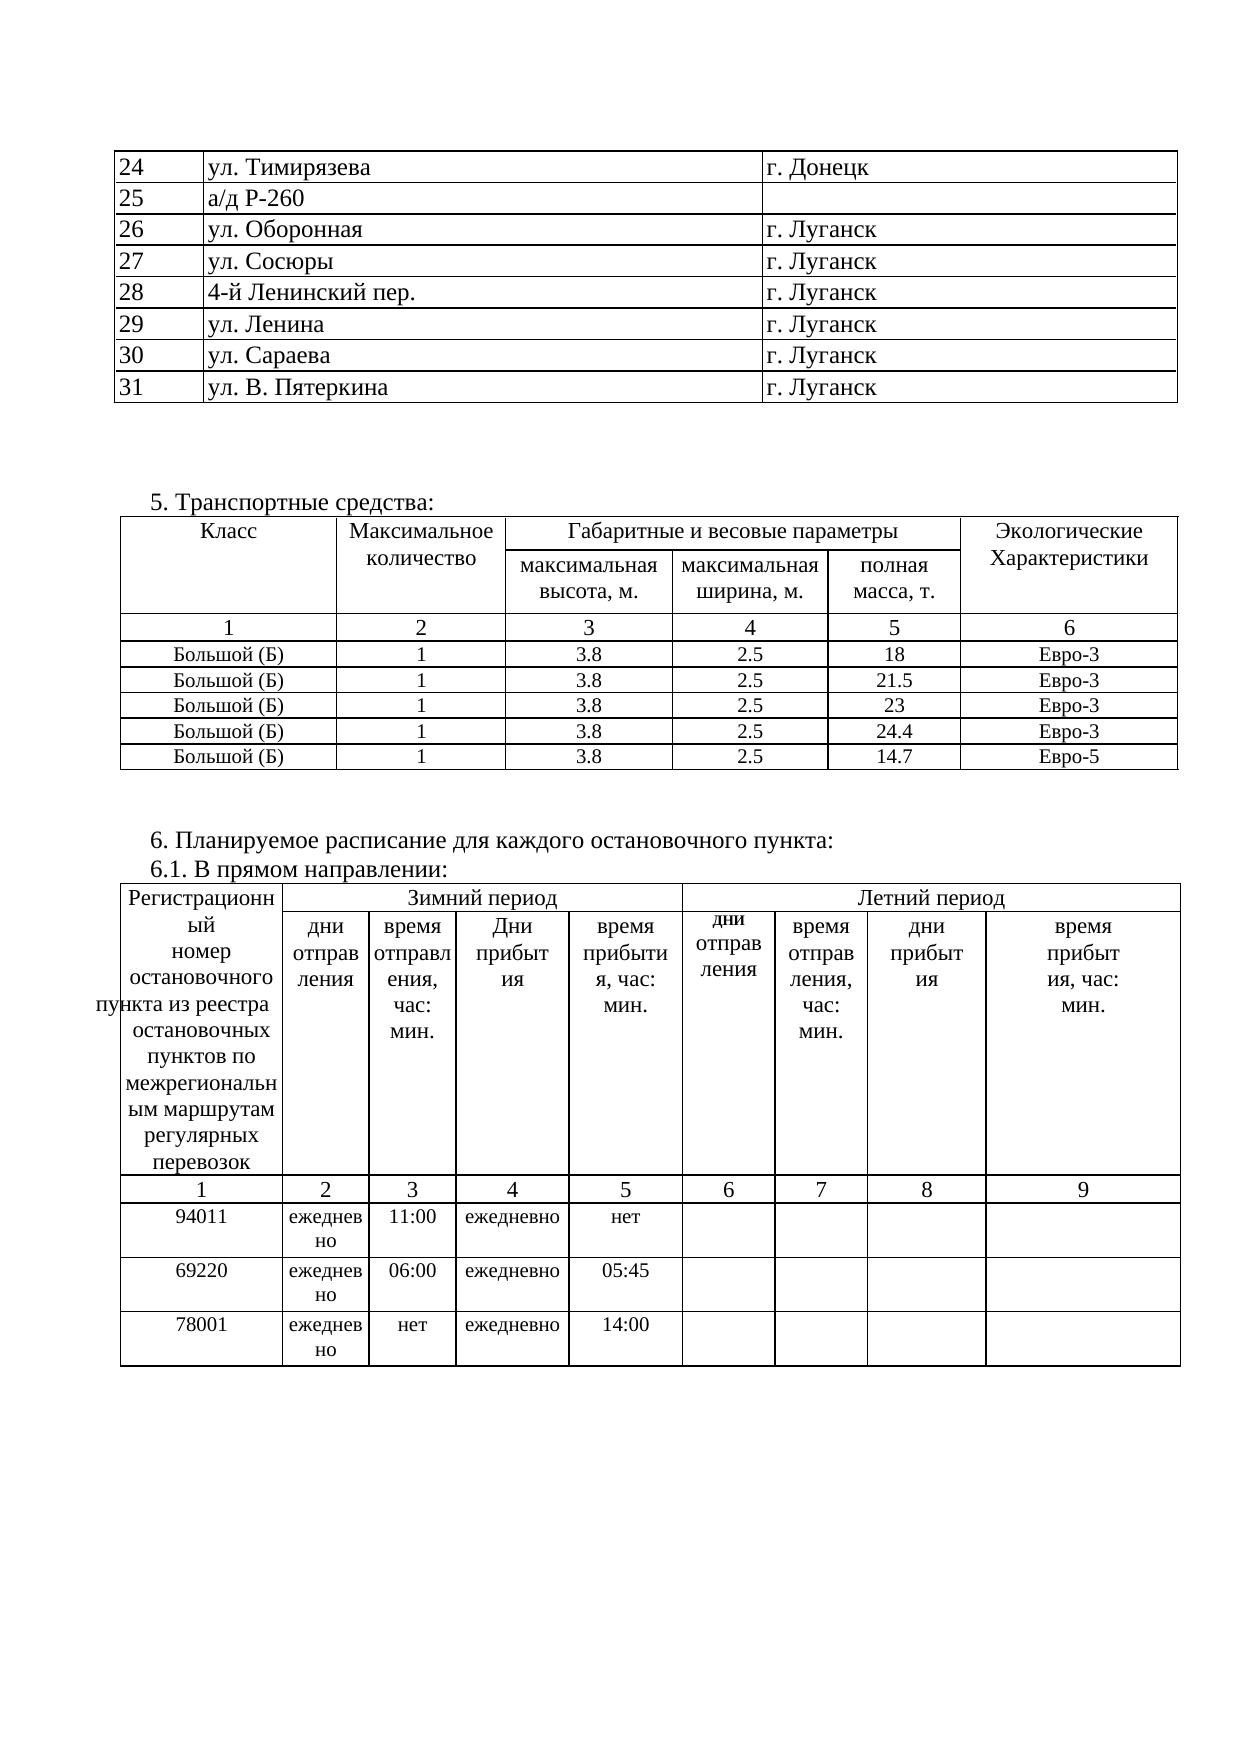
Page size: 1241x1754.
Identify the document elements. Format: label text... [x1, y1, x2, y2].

table_cell [683, 1312, 774, 1365]
table_cell время прибыт ия, час: мин. [987, 912, 1180, 1174]
table_cell ул. Оборонная [204, 215, 762, 244]
table_cell г. Луганск [763, 213, 1177, 244]
table_cell Большой (Б) [121, 642, 336, 666]
table_cell 23 [829, 693, 960, 717]
table_cell 2 [337, 614, 505, 640]
table_cell ул. В. Пятеркина [204, 372, 762, 402]
table_cell максимальная ширина, м. [673, 551, 827, 612]
table_cell 2.5 [673, 668, 827, 692]
table_cell 25 [115, 183, 203, 213]
table_cell а/д Р-260 [204, 183, 762, 213]
table_cell 29 [115, 308, 203, 339]
table_cell ежедневно [457, 1258, 568, 1311]
table_cell Евро-3 [961, 693, 1177, 717]
table_cell нет [570, 1204, 682, 1256]
table_cell 2.5 [673, 693, 827, 717]
table_cell 14.7 [829, 745, 960, 768]
table_cell ежедневно [457, 1204, 568, 1256]
table_cell 1 [121, 614, 336, 640]
table_cell 8 [868, 1176, 985, 1202]
table_cell 69220 [121, 1258, 282, 1311]
table_cell 1 [337, 693, 505, 717]
table_cell 78001 [121, 1312, 282, 1365]
table_cell 7 [776, 1176, 867, 1202]
table_cell 1 [337, 642, 505, 666]
table_cell 3.8 [506, 719, 672, 743]
table_cell ул. Сараева [204, 340, 762, 370]
table_cell 14:00 [570, 1312, 682, 1365]
table_header Класс [121, 517, 336, 612]
table_cell время отправ ления, час: мин. [776, 912, 867, 1174]
table_cell г. Луганск [763, 370, 1177, 402]
table_cell г. Луганск [763, 244, 1177, 276]
table_cell 24 [115, 152, 203, 181]
table_cell ежедневно [283, 1204, 368, 1256]
table_cell [683, 1258, 774, 1311]
table_cell Евро-5 [961, 745, 1177, 768]
table_cell 6 [961, 614, 1177, 640]
table_cell 4 [457, 1176, 568, 1202]
table_cell [683, 1204, 774, 1256]
table_cell [776, 1258, 867, 1311]
table_header Максимальное количество [337, 517, 505, 612]
table_header Летний период [683, 884, 1180, 911]
table_cell Евро-3 [961, 642, 1177, 666]
table_cell 6 [683, 1176, 774, 1202]
table_cell 2.5 [673, 745, 827, 768]
table_cell 27 [115, 245, 203, 276]
table_cell 3 [370, 1176, 455, 1202]
table_cell ДНИ отправ ления [683, 912, 774, 1174]
table_cell 2 [283, 1176, 368, 1202]
table_cell Большой (Б) [121, 693, 336, 717]
table_cell [868, 1312, 985, 1365]
table_cell Евро-3 [961, 668, 1177, 692]
text 6.1. В прямом направлении: [150, 854, 1090, 883]
table_cell 9 [987, 1176, 1180, 1202]
table_cell ул. Тимирязева [204, 152, 762, 181]
table_cell 06:00 [370, 1258, 455, 1311]
table_cell 1 [121, 1176, 282, 1202]
table_cell 18 [829, 642, 960, 666]
table_header Регистрационный номер остановочного пункта из реестра остановочных пунктов по межрегиональным маршрутам регулярных перевозок [121, 884, 282, 1174]
table_cell ежедневно [283, 1258, 368, 1311]
table_cell [987, 1258, 1180, 1311]
table_cell 4 [673, 614, 827, 640]
table_cell Дни прибыт ия [457, 912, 568, 1174]
table_cell дни отправ ления [283, 912, 368, 1174]
table_cell 11:00 [370, 1204, 455, 1256]
table_cell 1 [337, 745, 505, 768]
table_cell ежедневно [457, 1312, 568, 1365]
table_cell 3.8 [506, 642, 672, 666]
text 5. Транспортные средства: [150, 487, 1090, 516]
table_cell [987, 1204, 1180, 1256]
table_cell 4-й Ленинский пер. [204, 277, 762, 307]
table_cell 05:45 [570, 1258, 682, 1311]
table_cell 26 [115, 214, 203, 244]
table_cell нет [370, 1312, 455, 1365]
table_cell ул. Ленина [204, 309, 762, 339]
table_cell [987, 1312, 1180, 1365]
table_cell 28 [115, 277, 203, 307]
table_cell [776, 1312, 867, 1365]
table_cell 30 [115, 340, 203, 370]
table_cell [868, 1204, 985, 1256]
table_cell 3.8 [506, 668, 672, 692]
table_cell 94011 [121, 1204, 282, 1256]
table_cell 2.5 [673, 642, 827, 666]
table_cell [763, 181, 1177, 213]
table_cell 5 [570, 1176, 682, 1202]
table_cell [776, 1204, 867, 1256]
table_cell Большой (Б) [121, 668, 336, 692]
table_cell время прибыти я, час: мин. [570, 912, 682, 1174]
table_cell ул. Сосюры [204, 246, 762, 276]
table_cell Евро-3 [961, 719, 1177, 743]
table_cell 21.5 [829, 668, 960, 692]
text 6. Планируемое расписание для каждого остановочного пункта: [150, 825, 1090, 854]
table_header Габаритные и весовые параметры [506, 517, 960, 549]
table_cell 3.8 [506, 745, 672, 768]
table_cell ежедневно [283, 1312, 368, 1365]
table_cell [868, 1258, 985, 1311]
table_header Экологические Характеристики [961, 517, 1177, 612]
table_cell 5 [829, 614, 960, 640]
table_cell 31 [115, 371, 203, 402]
table_cell максимальная высота, м. [506, 551, 672, 612]
table_cell г. Луганск [763, 276, 1177, 307]
table_cell 2.5 [673, 719, 827, 743]
table_cell Большой (Б) [121, 719, 336, 743]
table_cell г. Донецк [763, 152, 1177, 181]
table_cell г. Луганск [763, 307, 1177, 339]
table_cell время отправл ения, час: мин. [370, 912, 455, 1174]
table_cell г. Луганск [763, 339, 1177, 370]
table_cell 3 [506, 614, 672, 640]
table_cell 3.8 [506, 693, 672, 717]
table_cell 24.4 [829, 719, 960, 743]
table_cell 1 [337, 719, 505, 743]
table_cell полная масса, т. [829, 551, 960, 612]
table_cell дни прибыт ия [868, 912, 985, 1174]
table_cell Большой (Б) [121, 745, 336, 768]
table_header Зимний период [283, 884, 682, 911]
table_cell 1 [337, 668, 505, 692]
